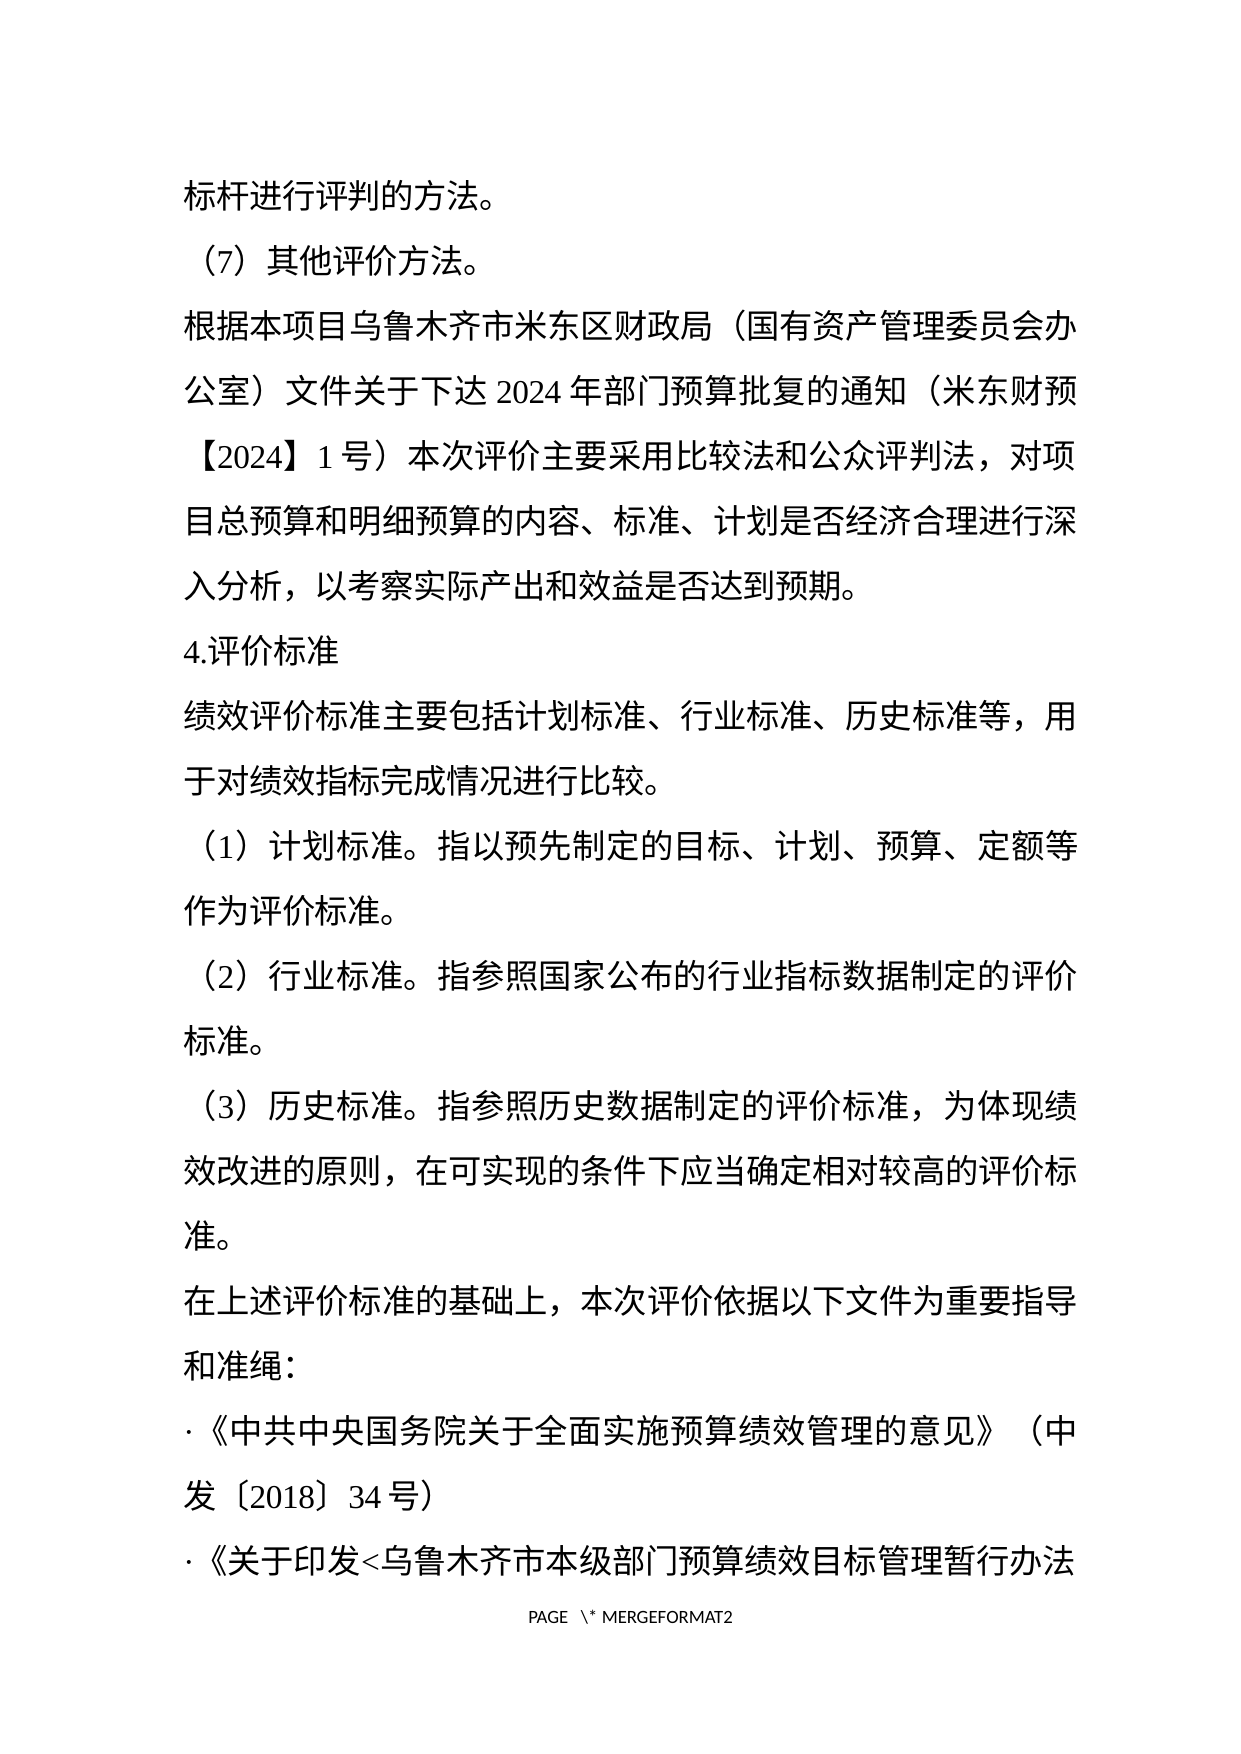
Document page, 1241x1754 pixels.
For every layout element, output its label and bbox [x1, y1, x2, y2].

text [183, 162, 1078, 1592]
